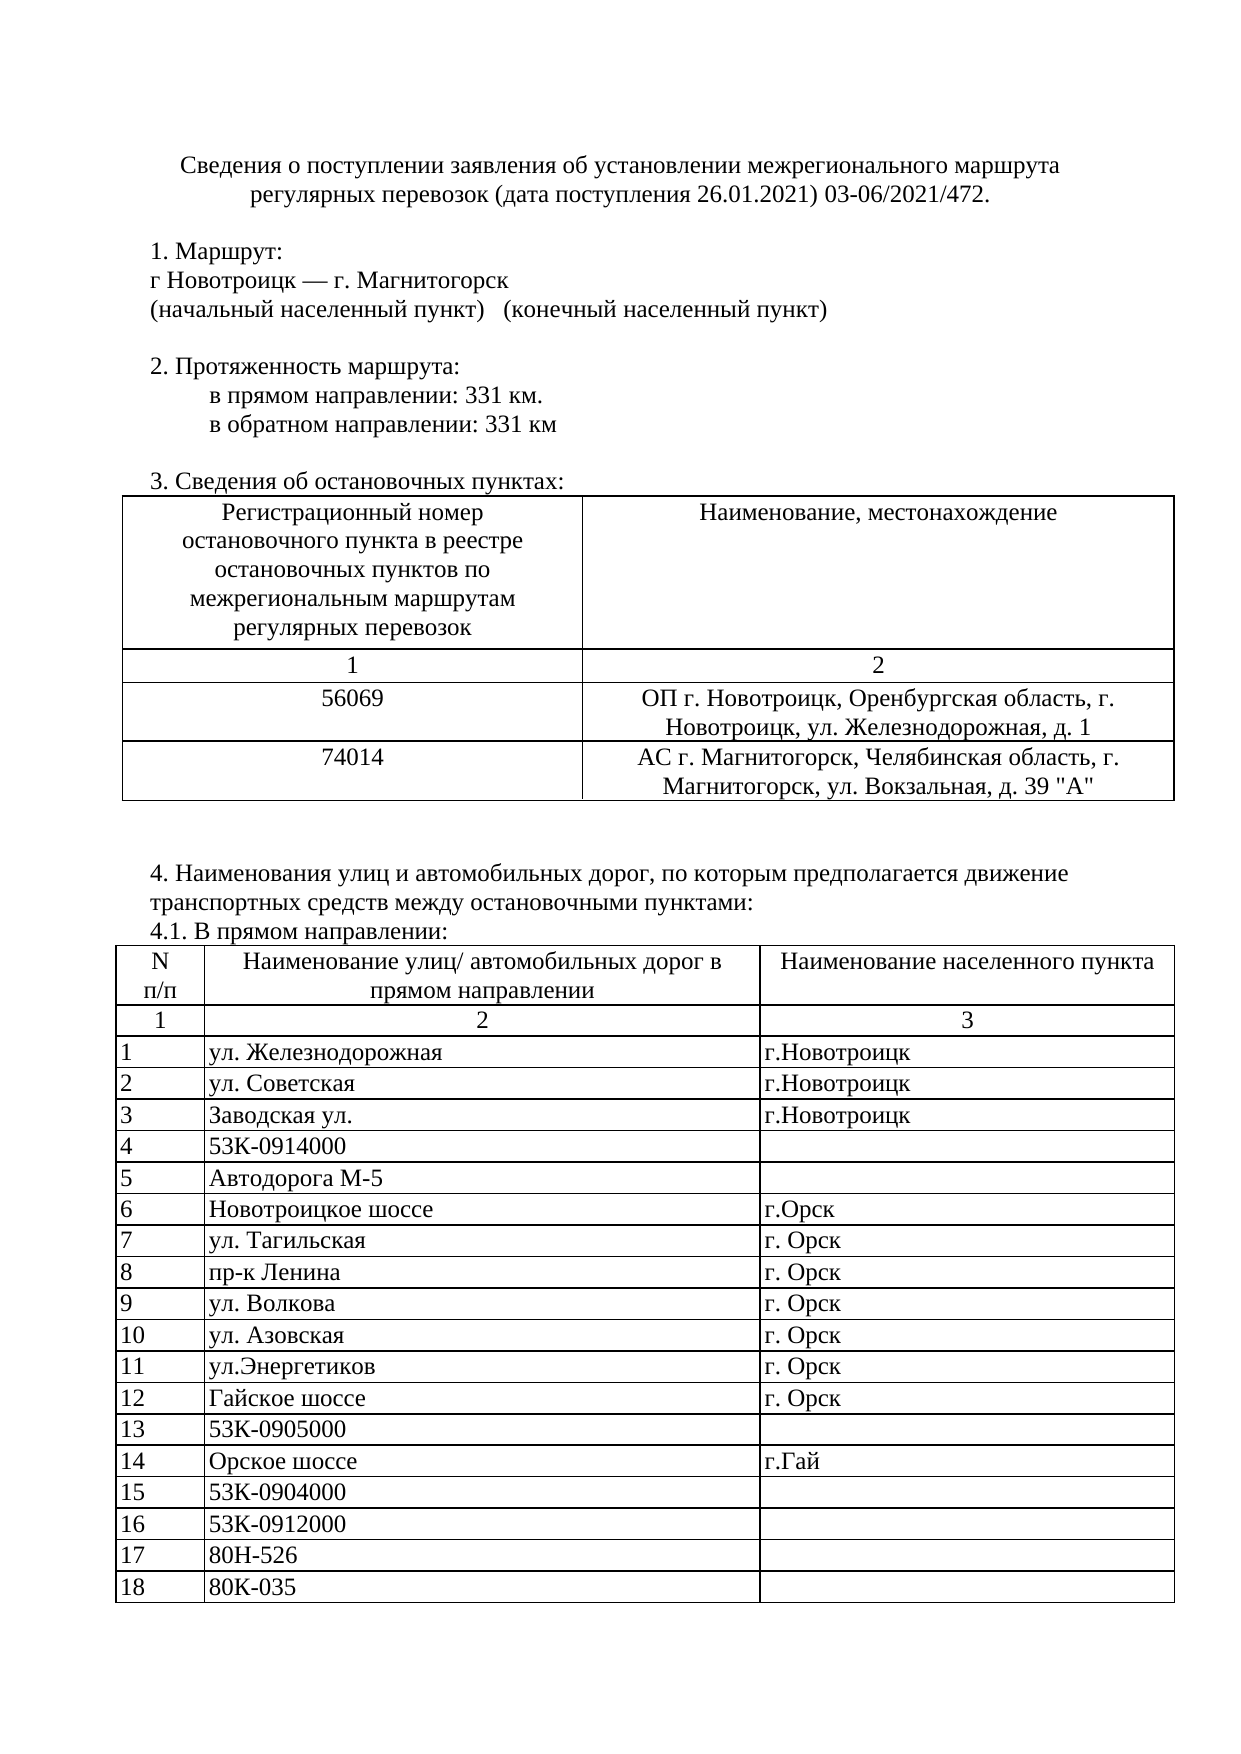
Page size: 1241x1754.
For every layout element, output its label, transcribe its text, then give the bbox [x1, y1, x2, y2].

table_cell 1 [117, 1006, 204, 1035]
table_cell 17 [117, 1540, 204, 1570]
table_cell г.Орск [761, 1194, 1174, 1224]
table_cell пр-к Ленина [205, 1257, 759, 1287]
table_cell Гайское шоссе [205, 1383, 759, 1413]
table_cell 14 [117, 1446, 204, 1476]
table_header N п/п [117, 946, 204, 1004]
table_cell [761, 1477, 1174, 1507]
table_cell г. Орск [761, 1257, 1174, 1287]
table_header Регистрационный номер остановочного пункта в реестре остановочных пунктов по межрегиональным маршрутам регулярных перевозок [123, 497, 582, 648]
table_cell 3 [761, 1006, 1174, 1035]
table_cell ул. Азовская [205, 1320, 759, 1350]
table_cell 2 [583, 650, 1173, 681]
table_header Наименование населенного пункта [761, 946, 1174, 1004]
table_cell г.Новотроицк [761, 1100, 1174, 1130]
table_cell 4 [117, 1131, 204, 1161]
table_cell г.Гай [761, 1446, 1174, 1476]
table_cell 56069 [123, 683, 582, 740]
text в прямом направлении: 331 км. [150, 380, 1090, 409]
table_cell 16 [117, 1509, 204, 1539]
table_cell 10 [117, 1320, 204, 1350]
table_cell 53К-0904000 [205, 1477, 759, 1507]
table_cell 18 [117, 1572, 204, 1602]
table_cell 12 [117, 1383, 204, 1413]
table_cell [761, 1540, 1174, 1570]
table_cell АС г. Магнитогорск, Челябинская область, г. Магнитогорск, ул. Вокзальная, д. 39 "А" [583, 742, 1173, 799]
table_cell 5 [117, 1163, 204, 1193]
text (начальный населенный пункт) (конечный населенный пункт) [150, 294, 1090, 322]
table_cell 80К-035 [205, 1572, 759, 1602]
table_cell 53К-0912000 [205, 1509, 759, 1539]
table_cell ул. Советская [205, 1068, 759, 1098]
text г Новотроицк — г. Магнитогорск [150, 265, 1090, 294]
table_header Наименование, местонахождение [583, 497, 1173, 648]
table_cell г. Орск [761, 1289, 1174, 1318]
table_cell [761, 1131, 1174, 1161]
table_cell г.Новотроицк [761, 1068, 1174, 1098]
table_cell г. Орск [761, 1383, 1174, 1413]
table_cell Автодорога М-5 [205, 1163, 759, 1193]
table_cell [761, 1509, 1174, 1539]
table_cell 13 [117, 1415, 204, 1444]
table_cell Новотроицкое шоссе [205, 1194, 759, 1224]
text 2. Протяженность маршрута: [150, 351, 1090, 380]
table_cell 53К-0905000 [205, 1415, 759, 1444]
table_cell 53К-0914000 [205, 1131, 759, 1161]
table_cell 3 [117, 1100, 204, 1130]
text 3. Сведения об остановочных пунктах: [150, 466, 1090, 495]
table_cell ул. Волкова [205, 1289, 759, 1318]
table_cell 6 [117, 1194, 204, 1224]
table_cell ул. Железнодорожная [205, 1037, 759, 1067]
table_cell [761, 1415, 1174, 1444]
table_cell 9 [117, 1289, 204, 1318]
table_cell 80Н-526 [205, 1540, 759, 1570]
table_cell 2 [205, 1006, 759, 1035]
table_cell 15 [117, 1477, 204, 1507]
text Сведения о поступлении заявления об установлении межрегионального маршрута регулярных перевозок (дата поступления 26.01.2021) 03-06/2021/472. [150, 150, 1090, 207]
table_cell г.Новотроицк [761, 1037, 1174, 1067]
table_cell ул. Тагильская [205, 1226, 759, 1256]
table_cell г. Орск [761, 1352, 1174, 1381]
table_cell [761, 1572, 1174, 1602]
table_cell г. Орск [761, 1226, 1174, 1256]
table_cell ОП г. Новотроицк, Оренбургская область, г. Новотроицк, ул. Железнодорожная, д. 1 [583, 683, 1173, 740]
table_cell 8 [117, 1257, 204, 1287]
text 4.1. В прямом направлении: [150, 916, 1090, 945]
table_cell 1 [117, 1037, 204, 1067]
table_cell 74014 [123, 742, 582, 799]
table_cell 7 [117, 1226, 204, 1256]
text в обратном направлении: 331 км [150, 409, 1090, 437]
table_header Наименование улиц/ автомобильных дорог в прямом направлении [205, 946, 759, 1004]
table_cell 11 [117, 1352, 204, 1381]
text 1. Маршрут: [150, 236, 1090, 265]
table_cell Заводская ул. [205, 1100, 759, 1130]
table_cell [761, 1163, 1174, 1193]
table_cell г. Орск [761, 1320, 1174, 1350]
table_cell 1 [123, 650, 582, 681]
text 4. Наименования улиц и автомобильных дорог, по которым предполагается движение транспортных средств между остановочными пунктами: [150, 858, 1090, 916]
table_cell ул.Энергетиков [205, 1352, 759, 1381]
table_cell 2 [117, 1068, 204, 1098]
table_cell Орское шоссе [205, 1446, 759, 1476]
